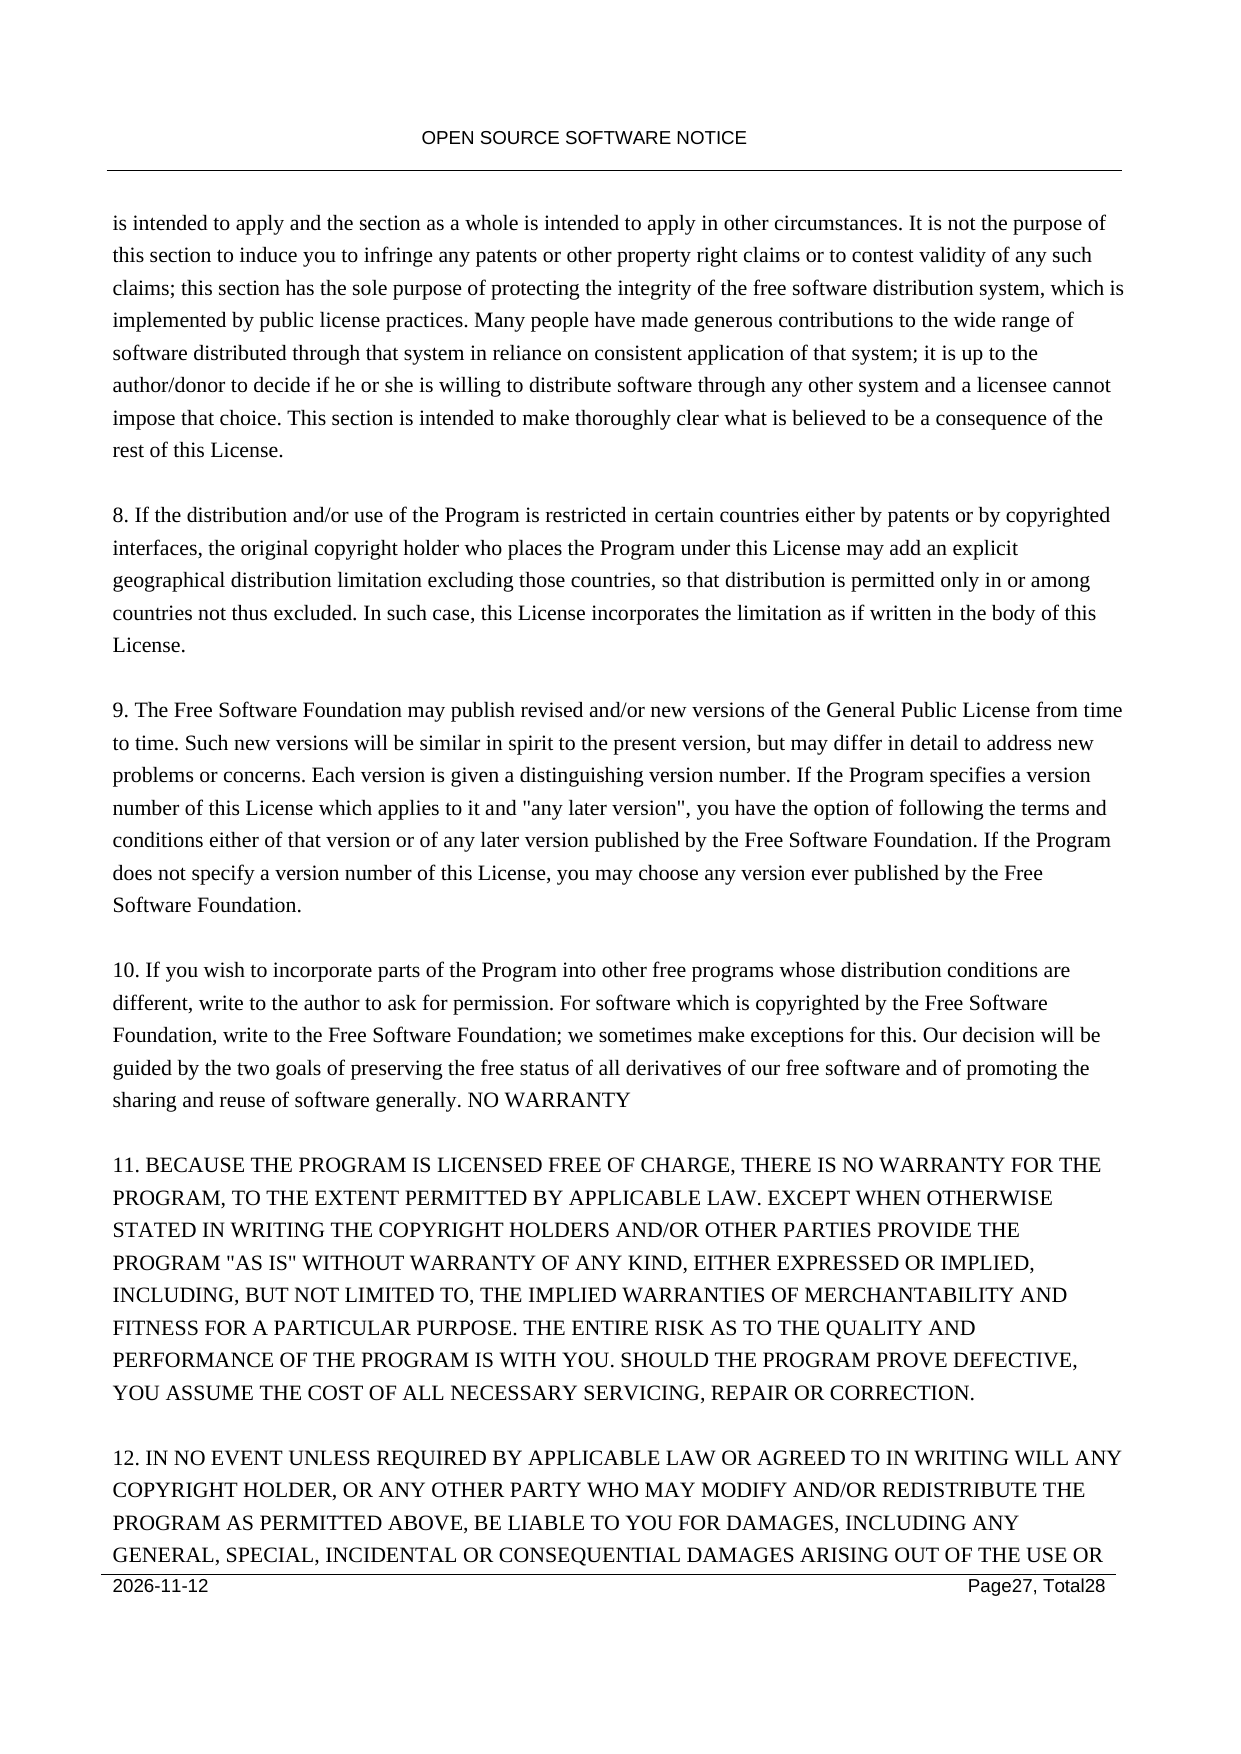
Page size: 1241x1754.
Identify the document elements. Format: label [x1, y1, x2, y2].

text [112, 206, 1128, 1571]
